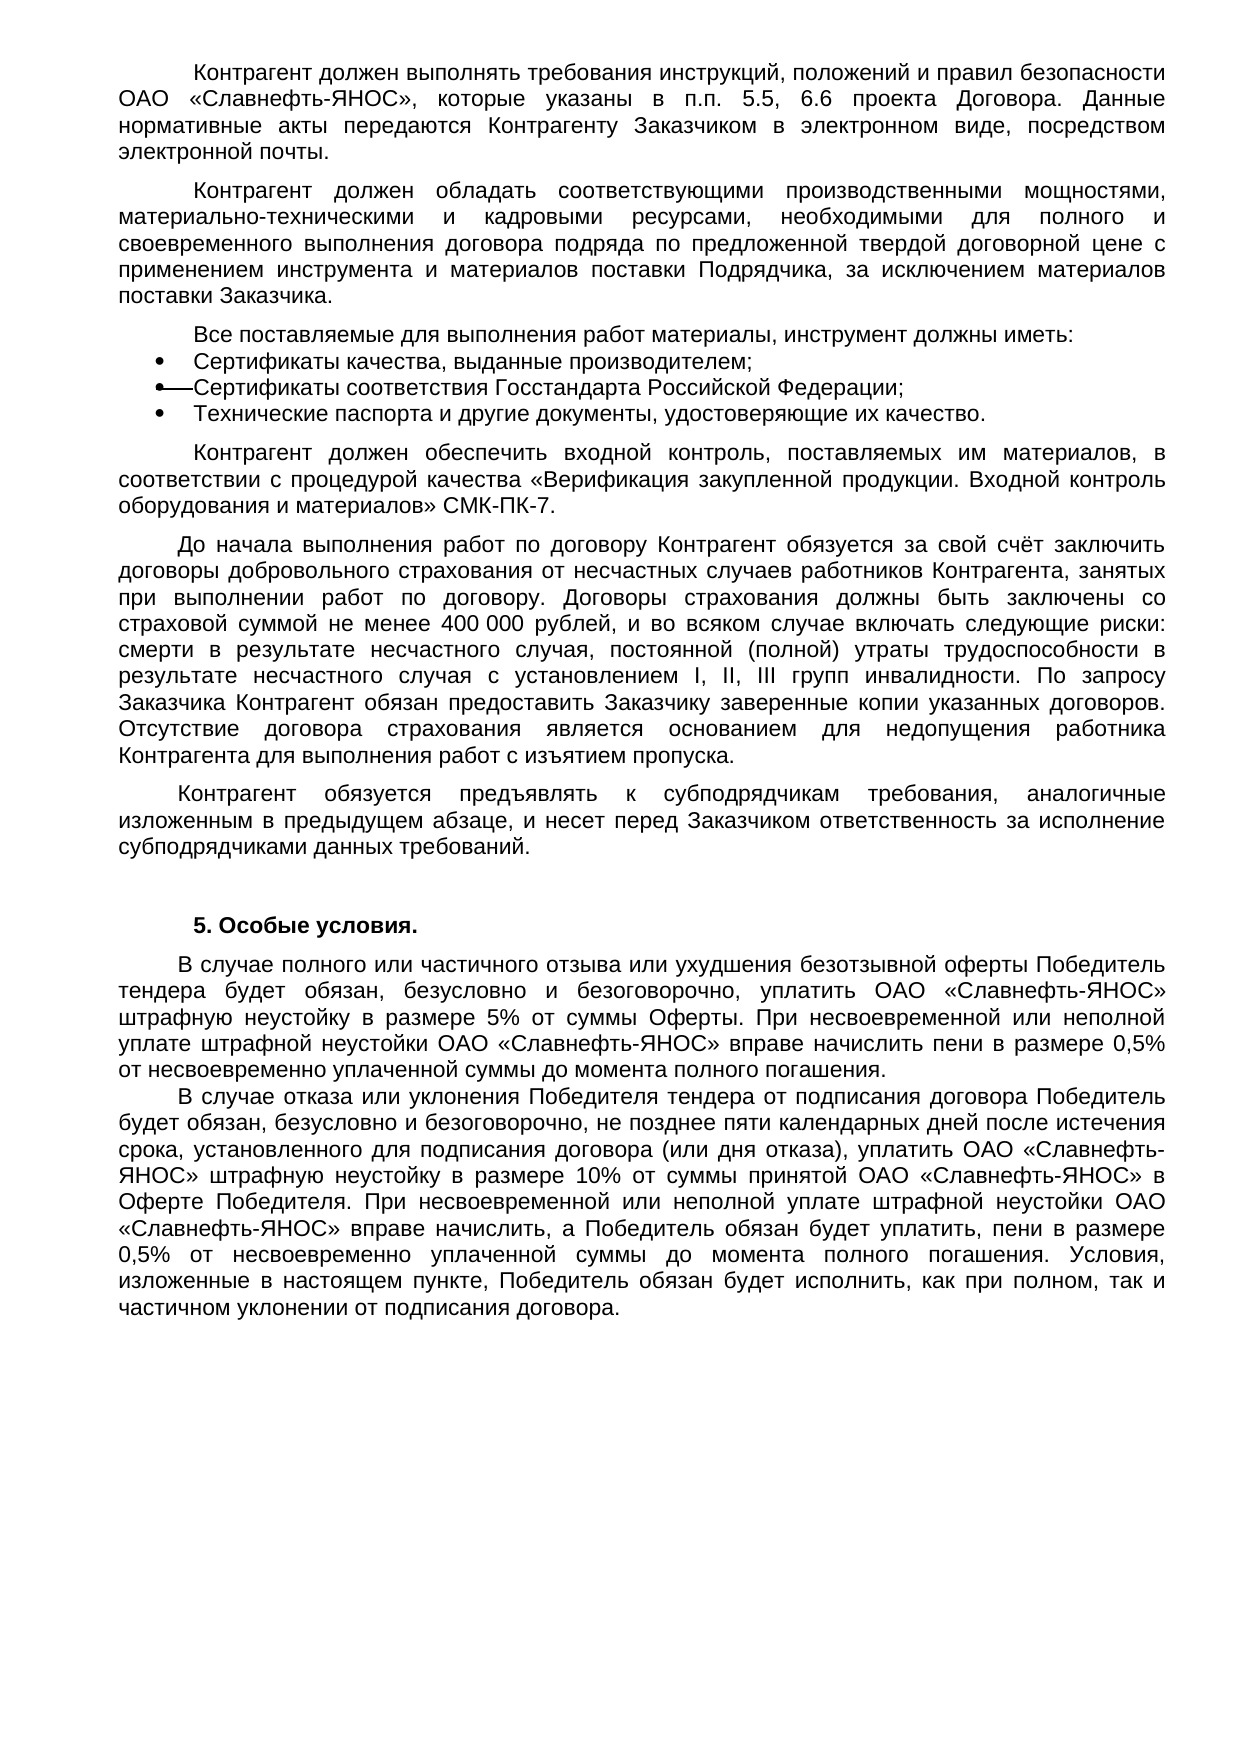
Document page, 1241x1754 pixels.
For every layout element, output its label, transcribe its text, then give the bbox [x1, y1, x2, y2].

list Сертификаты соответствия Госстандарта Российской Федерации; [156, 374, 1166, 400]
text Контрагент должен обладать соответствующими производственными мощностями, материально-техническими и кадровыми ресурсами, необходимыми для полного и своевременного выполнения договора подряда по предложенной твердой договорной цене с применением инструмента и материалов поставки Подрядчика, за исключением материалов поставки Заказчика. [118, 177, 1166, 309]
text 5. Особые условия. [118, 912, 1166, 938]
text До начала выполнения работ по договору Контрагент обязуется за свой счёт заключить договоры добровольного страхования от несчастных случаев работников Контрагента, занятых при выполнении работ по договору. Договоры страхования должны быть заключены со страховой суммой не менее 400 000 рублей, и во всяком случае включать следующие риски: смерти в результате несчастного случая, постоянной (полной) утраты трудоспособности в результате несчастного случая с установлением I, II, III групп инвалидности. По запросу Заказчика Контрагент обязан предоставить Заказчику заверенные копии указанных договоров. Отсутствие договора страхования является основанием для недопущения работника Контрагента для выполнения работ с изъятием пропуска. [118, 531, 1166, 768]
text Контрагент обязуется предъявлять к субподрядчикам требования, аналогичные изложенным в предыдущем абзаце, и несет перед Заказчиком ответственность за исполнение субподрядчиками данных требований. [118, 780, 1166, 859]
list Технические паспорта и другие документы, удостоверяющие их качество. [156, 400, 1166, 427]
text Все поставляемые для выполнения работ материалы, инструмент должны иметь: [118, 321, 1166, 348]
list Сертификаты качества, выданные производителем; [156, 348, 1166, 374]
text Контрагент должен выполнять требования инструкций, положений и правил безопасности ОАО «Славнефть-ЯНОС», которые указаны в п.п. 5.5, 6.6 проекта Договора. Данные нормативные акты передаются Контрагенту Заказчиком в электронном виде, посредством электронной почты. [118, 59, 1166, 164]
text В случае отказа или уклонения Победителя тендера от подписания договора Победитель будет обязан, безусловно и безоговорочно, не позднее пяти календарных дней после истечения срока, установленного для подписания договора (или дня отказа), уплатить ОАО «Славнефть-ЯНОС» штрафную неустойку в размере 10% от суммы принятой ОАО «Славнефть-ЯНОС» в Оферте Победителя. При несвоевременной или неполной уплате штрафной неустойки ОАО «Славнефть-ЯНОС» вправе начислить, а Победитель обязан будет уплатить, пени в размере 0,5% от несвоевременно уплаченной суммы до момента полного погашения. Условия, изложенные в настоящем пункте, Победитель обязан будет исполнить, как при полном, так и частичном уклонении от подписания договора. [118, 1083, 1166, 1320]
text Контрагент должен обеспечить входной контроль, поставляемых им материалов, в соответствии с процедурой качества «Верификация закупленной продукции. Входной контроль оборудования и материалов» СМК-ПК-7. [118, 439, 1166, 518]
text В случае полного или частичного отзыва или ухудшения безотзывной оферты Победитель тендера будет обязан, безусловно и безоговорочно, уплатить ОАО «Славнефть-ЯНОС» штрафную неустойку в размере 5% от суммы Оферты. При несвоевременной или неполной уплате штрафной неустойки ОАО «Славнефть-ЯНОС» вправе начислить пени в размере 0,5% от несвоевременно уплаченной суммы до момента полного погашения. [118, 951, 1166, 1083]
